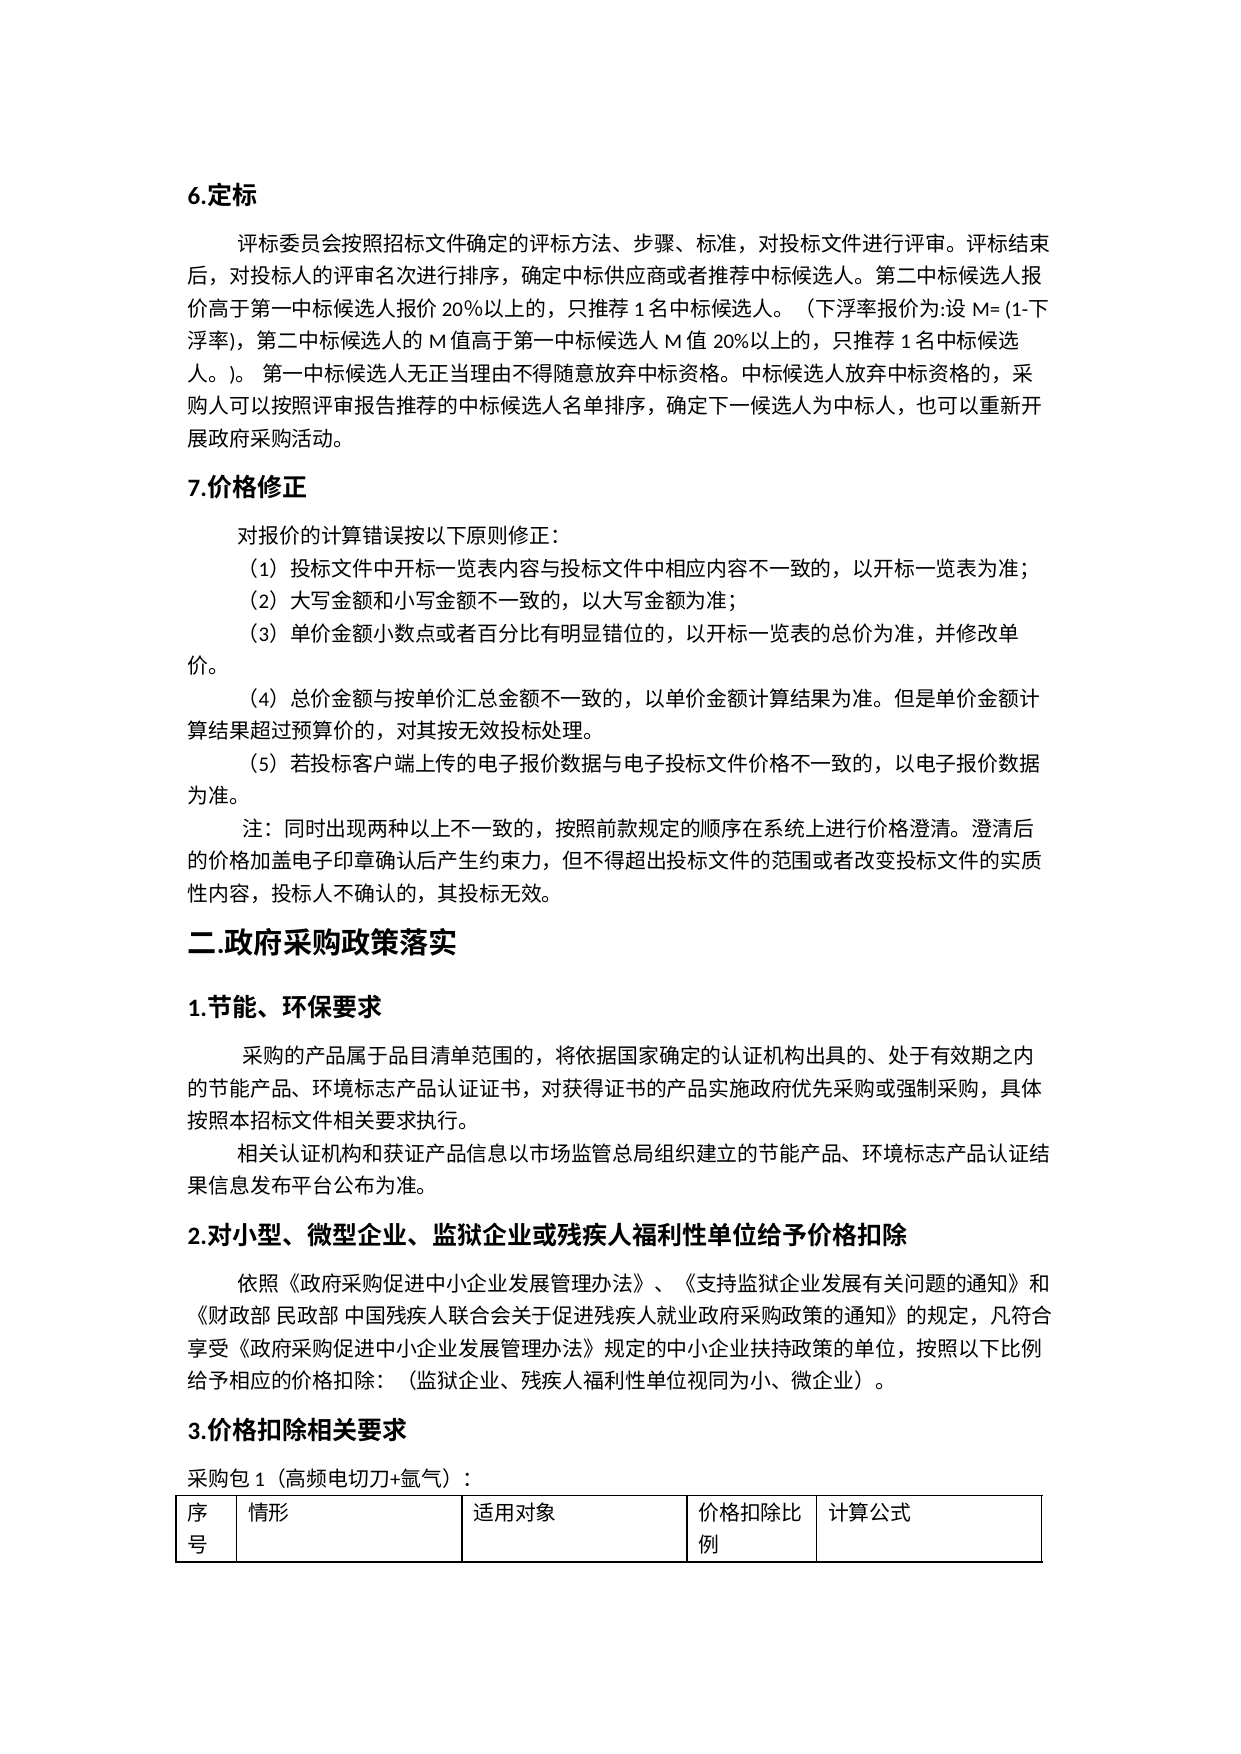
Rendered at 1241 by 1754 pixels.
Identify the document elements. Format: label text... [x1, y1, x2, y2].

table_header 适用对象 [463, 1496, 686, 1561]
text （4）总价金额与按单价汇总金额不一致的，以单价金额计算结果为准。但是单价金额计算结果超过预算价的，对其按无效投标处理。 [187, 682, 1053, 747]
text 2.对小型、微型企业、监狱企业或残疾人福利性单位给予价格扣除 [187, 1202, 1053, 1267]
text （5）若投标客户端上传的电子报价数据与电子投标文件价格不一致的，以电子报价数据为准。 [187, 747, 1053, 812]
text 相关认证机构和获证产品信息以市场监管总局组织建立的节能产品、环境标志产品认证结果信息发布平台公布为准。 [187, 1137, 1053, 1202]
text 3.价格扣除相关要求 [187, 1397, 1053, 1462]
text 评标委员会按照招标文件确定的评标方法、步骤、标准，对投标文件进行评审。评标结束后，对投标人的评审名次进行排序，确定中标供应商或者推荐中标候选人。第二中标候选人报价高于第一中标候选人报价20％以上的，只推荐1名中标候选人。（下浮率报价为:设 M= (1-下浮率)，第二中标候选人的 M值高于第一中标候选人 M 值 20%以上的，只推荐 1名中标候选人。)。 第一中标候选人无正当理由不得随意放弃中标资格。中标候选人放弃中标资格的，采购人可以按照评审报告推荐的中标候选人名单排序，确定下一候选人为中标人，也可以重新开展政府采购活动。 [187, 227, 1053, 454]
text 二.政府采购政策落实 [187, 909, 1053, 974]
text 1.节能、环保要求 [187, 974, 1053, 1039]
table_header 情形 [237, 1496, 461, 1561]
text （3）单价金额小数点或者百分比有明显错位的，以开标一览表的总价为准，并修改单价。 [187, 617, 1053, 682]
text 依照《政府采购促进中小企业发展管理办法》、《支持监狱企业发展有关问题的通知》和《财政部 民政部 中国残疾人联合会关于促进残疾人就业政府采购政策的通知》的规定，凡符合享受《政府采购促进中小企业发展管理办法》规定的中小企业扶持政策的单位，按照以下比例给予相应的价格扣除：（监狱企业、残疾人福利性单位视同为小、微企业）。 [187, 1267, 1053, 1397]
text 采购的产品属于品目清单范围的，将依据国家确定的认证机构出具的、处于有效期之内的节能产品、环境标志产品认证证书，对获得证书的产品实施政府优先采购或强制采购，具体按照本招标文件相关要求执行。 [187, 1039, 1053, 1137]
text 采购包1（高频电切刀+氩气）： [187, 1462, 1053, 1494]
table_header 价格扣除比例 [688, 1496, 816, 1561]
text 7.价格修正 [187, 454, 1053, 519]
text 6.定标 [187, 162, 1053, 227]
text （2）大写金额和小写金额不一致的，以大写金额为准； [187, 584, 1053, 617]
text （1）投标文件中开标一览表内容与投标文件中相应内容不一致的，以开标一览表为准； [187, 552, 1053, 584]
text 注：同时出现两种以上不一致的，按照前款规定的顺序在系统上进行价格澄清。澄清后的价格加盖电子印章确认后产生约束力，但不得超出投标文件的范围或者改变投标文件的实质性内容，投标人不确认的，其投标无效。 [187, 812, 1053, 909]
table_header 序号 [177, 1496, 236, 1561]
text 对报价的计算错误按以下原则修正： [187, 519, 1053, 552]
table_header 计算公式 [817, 1496, 1041, 1561]
